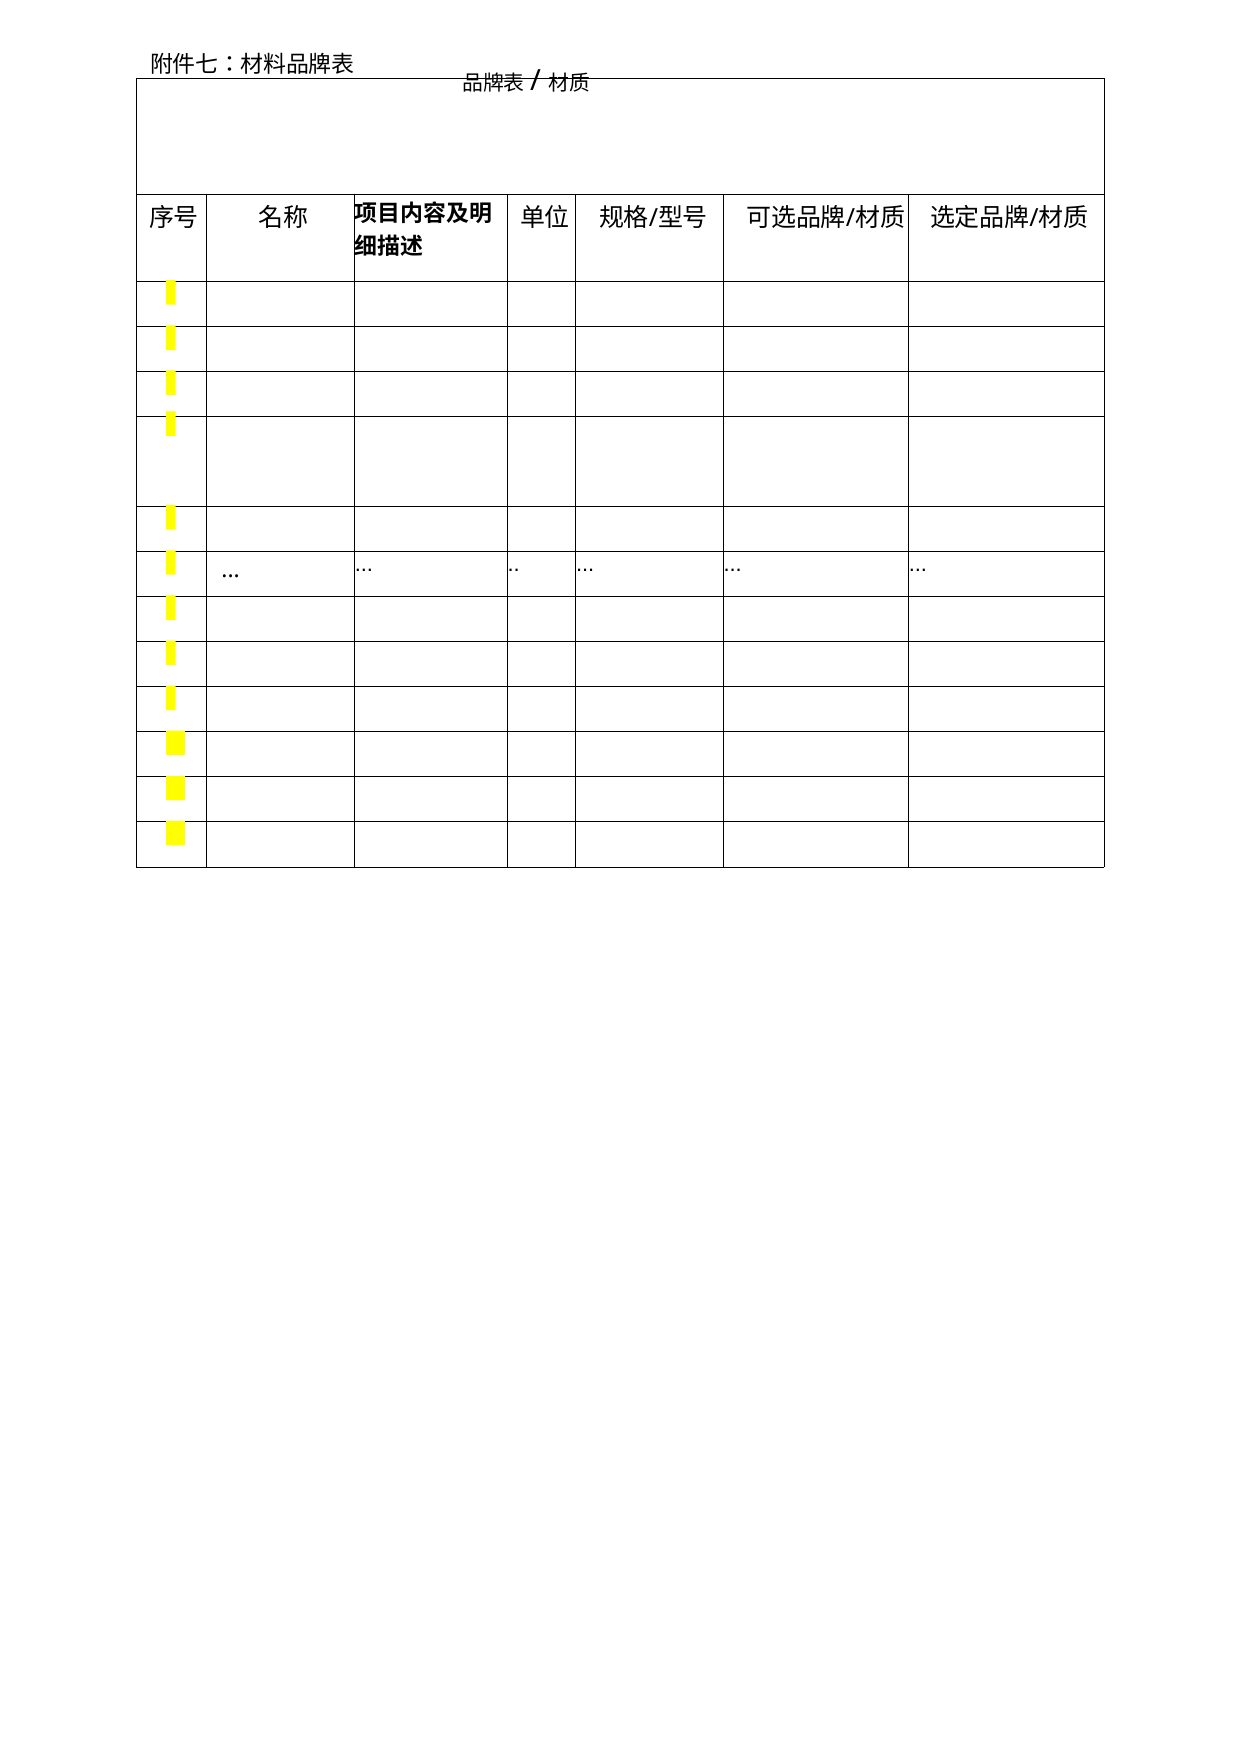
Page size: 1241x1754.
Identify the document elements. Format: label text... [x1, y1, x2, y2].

table_cell [355, 777, 507, 821]
table_cell [576, 282, 723, 326]
table_cell [137, 552, 206, 596]
table_cell [724, 417, 908, 506]
table_cell [576, 372, 723, 416]
table_cell [355, 732, 507, 776]
table_cell [724, 642, 908, 686]
table_cell 名称 [207, 195, 354, 281]
table_cell [576, 822, 723, 867]
table_cell [207, 282, 354, 326]
table_cell [724, 597, 908, 641]
table_cell [207, 777, 354, 821]
table_cell [508, 732, 575, 776]
table_cell [137, 732, 206, 776]
table_cell 选定品牌/材质 [909, 195, 1104, 281]
table_cell [724, 732, 908, 776]
table_cell [909, 507, 1104, 551]
table_cell [355, 417, 507, 506]
table_header [137, 79, 1104, 194]
table_cell [355, 372, 507, 416]
table_cell [508, 507, 575, 551]
table_cell [207, 687, 354, 731]
table_cell [355, 327, 507, 371]
table_cell [909, 282, 1104, 326]
table_cell [207, 507, 354, 551]
table_cell [724, 327, 908, 371]
table_cell [355, 282, 507, 326]
table_cell [137, 507, 206, 551]
table_cell ... [909, 552, 1104, 596]
table_cell [355, 642, 507, 686]
table_cell [137, 417, 206, 506]
table_cell ... [724, 552, 908, 596]
table_cell [207, 597, 354, 641]
table_cell ... [576, 552, 723, 596]
table_cell [207, 372, 354, 416]
table_cell [137, 372, 206, 416]
table_cell [137, 777, 206, 821]
table_cell [137, 642, 206, 686]
table_cell [909, 327, 1104, 371]
table_cell ... [207, 552, 354, 596]
table_cell [137, 687, 206, 731]
table_cell [576, 687, 723, 731]
table_cell [724, 282, 908, 326]
table_cell [137, 327, 206, 371]
table_cell [508, 822, 575, 867]
table_cell [909, 597, 1104, 641]
table_cell .. [508, 552, 575, 596]
table_cell [508, 327, 575, 371]
table_cell [576, 597, 723, 641]
table_cell 序号 [137, 195, 206, 281]
table_cell [355, 822, 507, 867]
table_cell [576, 642, 723, 686]
table_cell [137, 597, 206, 641]
table_cell [508, 372, 575, 416]
table_cell [508, 597, 575, 641]
table_cell [508, 642, 575, 686]
table_cell [576, 327, 723, 371]
table_cell [909, 417, 1104, 506]
text 附件七：材料品牌表 [150, 49, 1104, 78]
table_cell [137, 822, 206, 867]
table_cell [355, 507, 507, 551]
table_cell [909, 822, 1104, 867]
table_cell [909, 642, 1104, 686]
table_cell [355, 687, 507, 731]
table_cell [576, 777, 723, 821]
table_cell [724, 777, 908, 821]
table_cell [207, 732, 354, 776]
table_cell [724, 507, 908, 551]
table_cell [724, 372, 908, 416]
table_cell [508, 777, 575, 821]
table_cell [724, 822, 908, 867]
table_cell [508, 417, 575, 506]
table_cell [207, 642, 354, 686]
table_cell [508, 687, 575, 731]
table_cell [576, 507, 723, 551]
table_cell [137, 282, 206, 326]
table_cell [207, 327, 354, 371]
table_cell [909, 372, 1104, 416]
table_cell [909, 732, 1104, 776]
table_cell [207, 417, 354, 506]
table_cell [909, 777, 1104, 821]
table_cell [576, 732, 723, 776]
table_cell 单位 [508, 195, 575, 281]
table_cell [508, 282, 575, 326]
table_cell 项目内容及明细描述 [355, 195, 507, 281]
table_cell [576, 417, 723, 506]
table_cell [207, 822, 354, 867]
table_cell 可选品牌/材质 [724, 195, 908, 281]
table_cell 规格/型号 [576, 195, 723, 281]
table_cell [909, 687, 1104, 731]
table_cell [724, 687, 908, 731]
table_cell ... [355, 552, 507, 596]
table_cell [355, 597, 507, 641]
